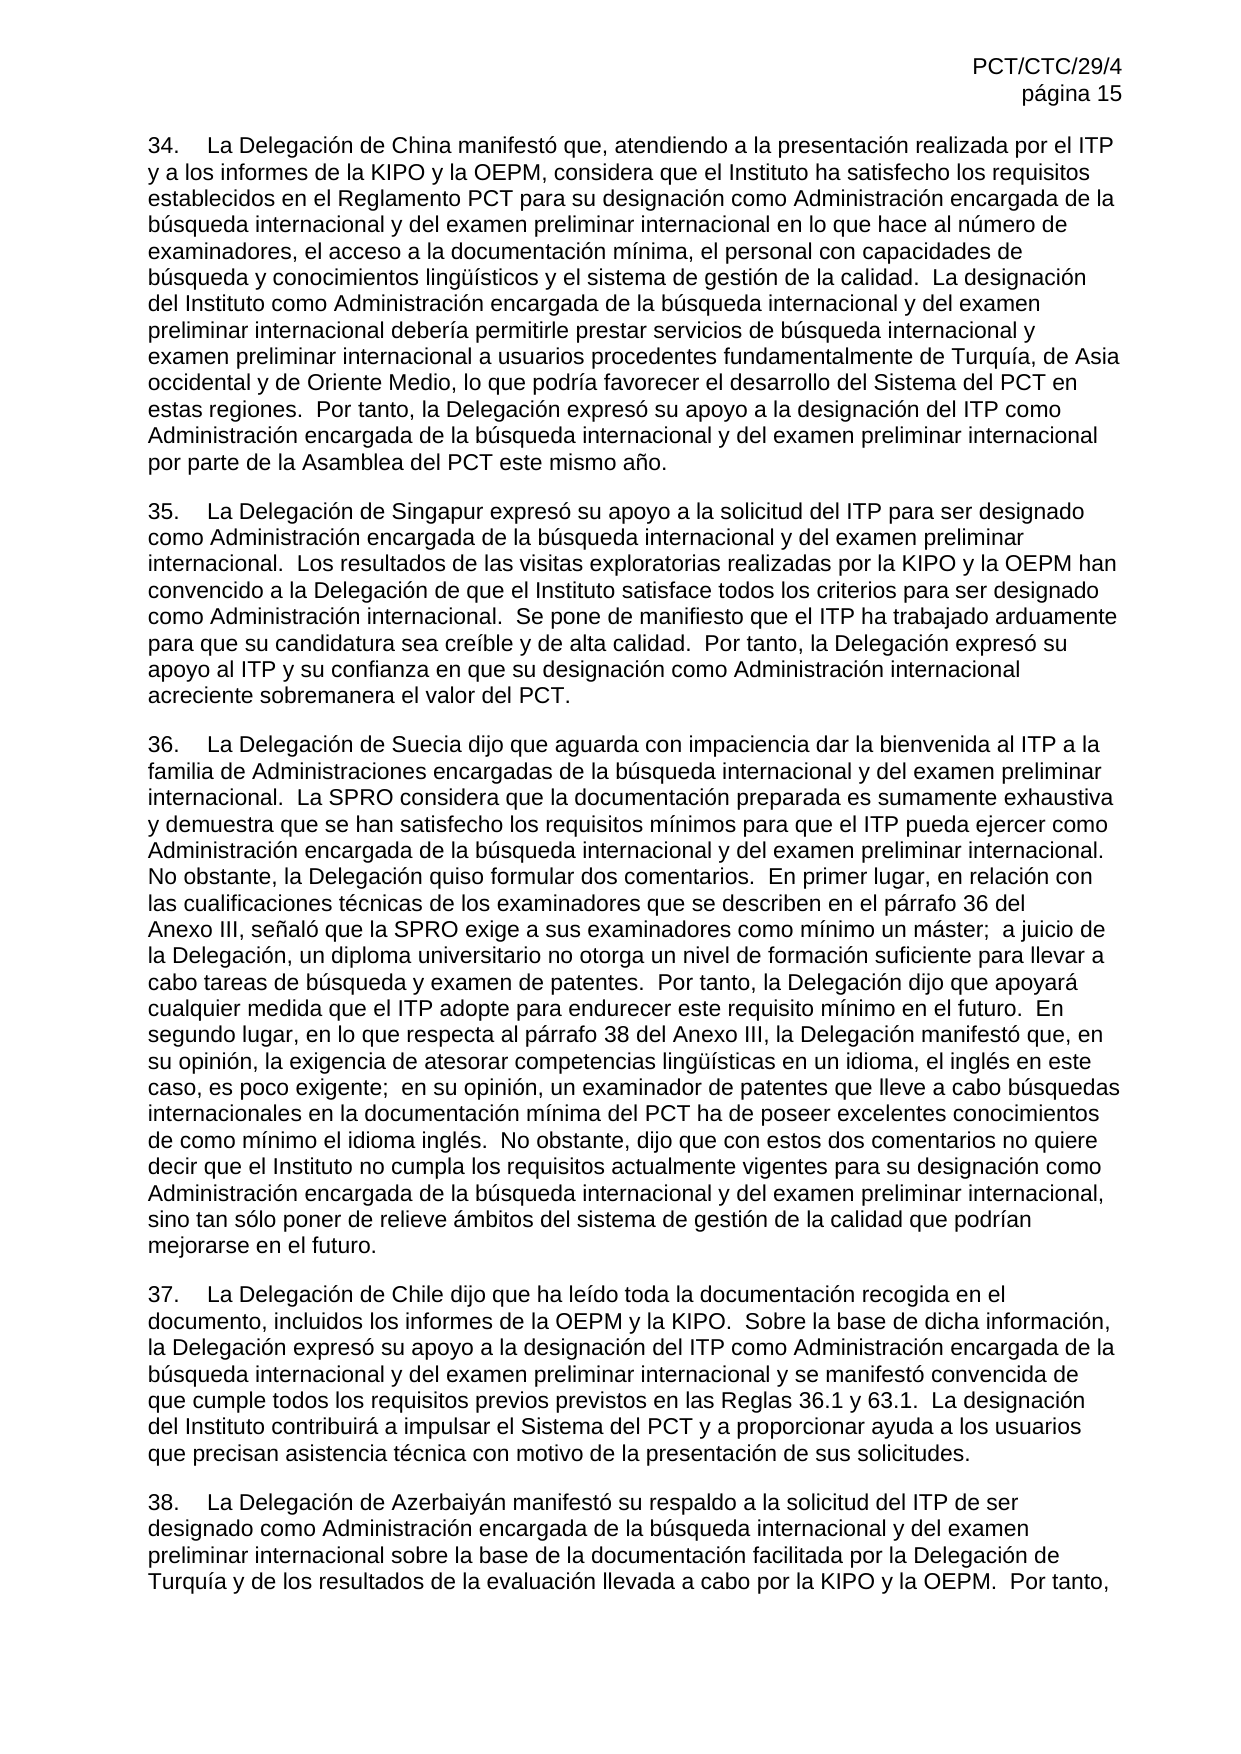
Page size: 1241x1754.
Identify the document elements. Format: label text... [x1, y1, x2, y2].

text La Delegación de Suecia dijo que aguarda con impaciencia dar la bienvenida al ITP a la familia de Administraciones encargadas de la búsqueda internacional y del examen preliminar internacional. La SPRO considera que la documentación preparada es sumamente exhaustiva y demuestra que se han satisfecho los requisitos mínimos para que el ITP pueda ejercer como Administración encargada de la búsqueda internacional y del examen preliminar internacional. No obstante, la Delegación quiso formular dos comentarios. En primer lugar, en relación con las cualificaciones técnicas de los examinadores que se describen en el párrafo 36 del Anexo III, señaló que la SPRO exige a sus examinadores como mínimo un máster; a juicio de la Delegación, un diploma universitario no otorga un nivel de formación suficiente para llevar a cabo tareas de búsqueda y examen de patentes. Por tanto, la Delegación dijo que apoyará cualquier medida que el ITP adopte para endurecer este requisito mínimo en el futuro. En segundo lugar, en lo que respecta al párrafo 38 del Anexo III, la Delegación manifestó que, en su opinión, la exigencia de atesorar competencias lingüísticas en un idioma, el inglés en este caso, es poco exigente; en su opinión, un examinador de patentes que lleve a cabo búsquedas internacionales en la documentación mínima del PCT ha de poseer excelentes conocimientos de como mínimo el idioma inglés. No obstante, dijo que con estos dos comentarios no quiere decir que el Instituto no cumpla los requisitos actualmente vigentes para su designación como Administración encargada de la búsqueda internacional y del examen preliminar internacional, sino tan sólo poner de relieve ámbitos del sistema de gestión de la calidad que podrían mejorarse en el futuro. [148, 731, 1122, 1258]
text La Delegación de Chile dijo que ha leído toda la documentación recogida en el documento, incluidos los informes de la OEPM y la KIPO. Sobre la base de dicha información, la Delegación expresó su apoyo a la designación del ITP como Administración encargada de la búsqueda internacional y del examen preliminar internacional y se manifestó convencida de que cumple todos los requisitos previos previstos en las Reglas 36.1 y 63.1. La designación del Instituto contribuirá a impulsar el Sistema del PCT y a proporcionar ayuda a los usuarios que precisan asistencia técnica con motivo de la presentación de sus solicitudes. [148, 1281, 1122, 1466]
text La Delegación de Singapur expresó su apoyo a la solicitud del ITP para ser designado como Administración encargada de la búsqueda internacional y del examen preliminar internacional. Los resultados de las visitas exploratorias realizadas por la KIPO y la OEPM han convencido a la Delegación de que el Instituto satisface todos los criterios para ser designado como Administración internacional. Se pone de manifiesto que el ITP ha trabajado arduamente para que su candidatura sea creíble y de alta calidad. Por tanto, la Delegación expresó su apoyo al ITP y su confianza en que su designación como Administración internacional acreciente sobremanera el valor del PCT. [148, 498, 1122, 708]
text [148, 1489, 1122, 1594]
text La Delegación de China manifestó que, atendiendo a la presentación realizada por el ITP y a los informes de la KIPO y la OEPM, considera que el Instituto ha satisfecho los requisitos establecidos en el Reglamento PCT para su designación como Administración encargada de la búsqueda internacional y del examen preliminar internacional en lo que hace al número de examinadores, el acceso a la documentación mínima, el personal con capacidades de búsqueda y conocimientos lingüísticos y el sistema de gestión de la calidad. La designación del Instituto como Administración encargada de la búsqueda internacional y del examen preliminar internacional debería permitirle prestar servicios de búsqueda internacional y examen preliminar internacional a usuarios procedentes fundamentalmente de Turquía, de Asia occidental y de Oriente Medio, lo que podría favorecer el desarrollo del Sistema del PCT en estas regiones. Por tanto, la Delegación expresó su apoyo a la designación del ITP como Administración encargada de la búsqueda internacional y del examen preliminar internacional por parte de la Asamblea del PCT este mismo año. [148, 132, 1122, 475]
